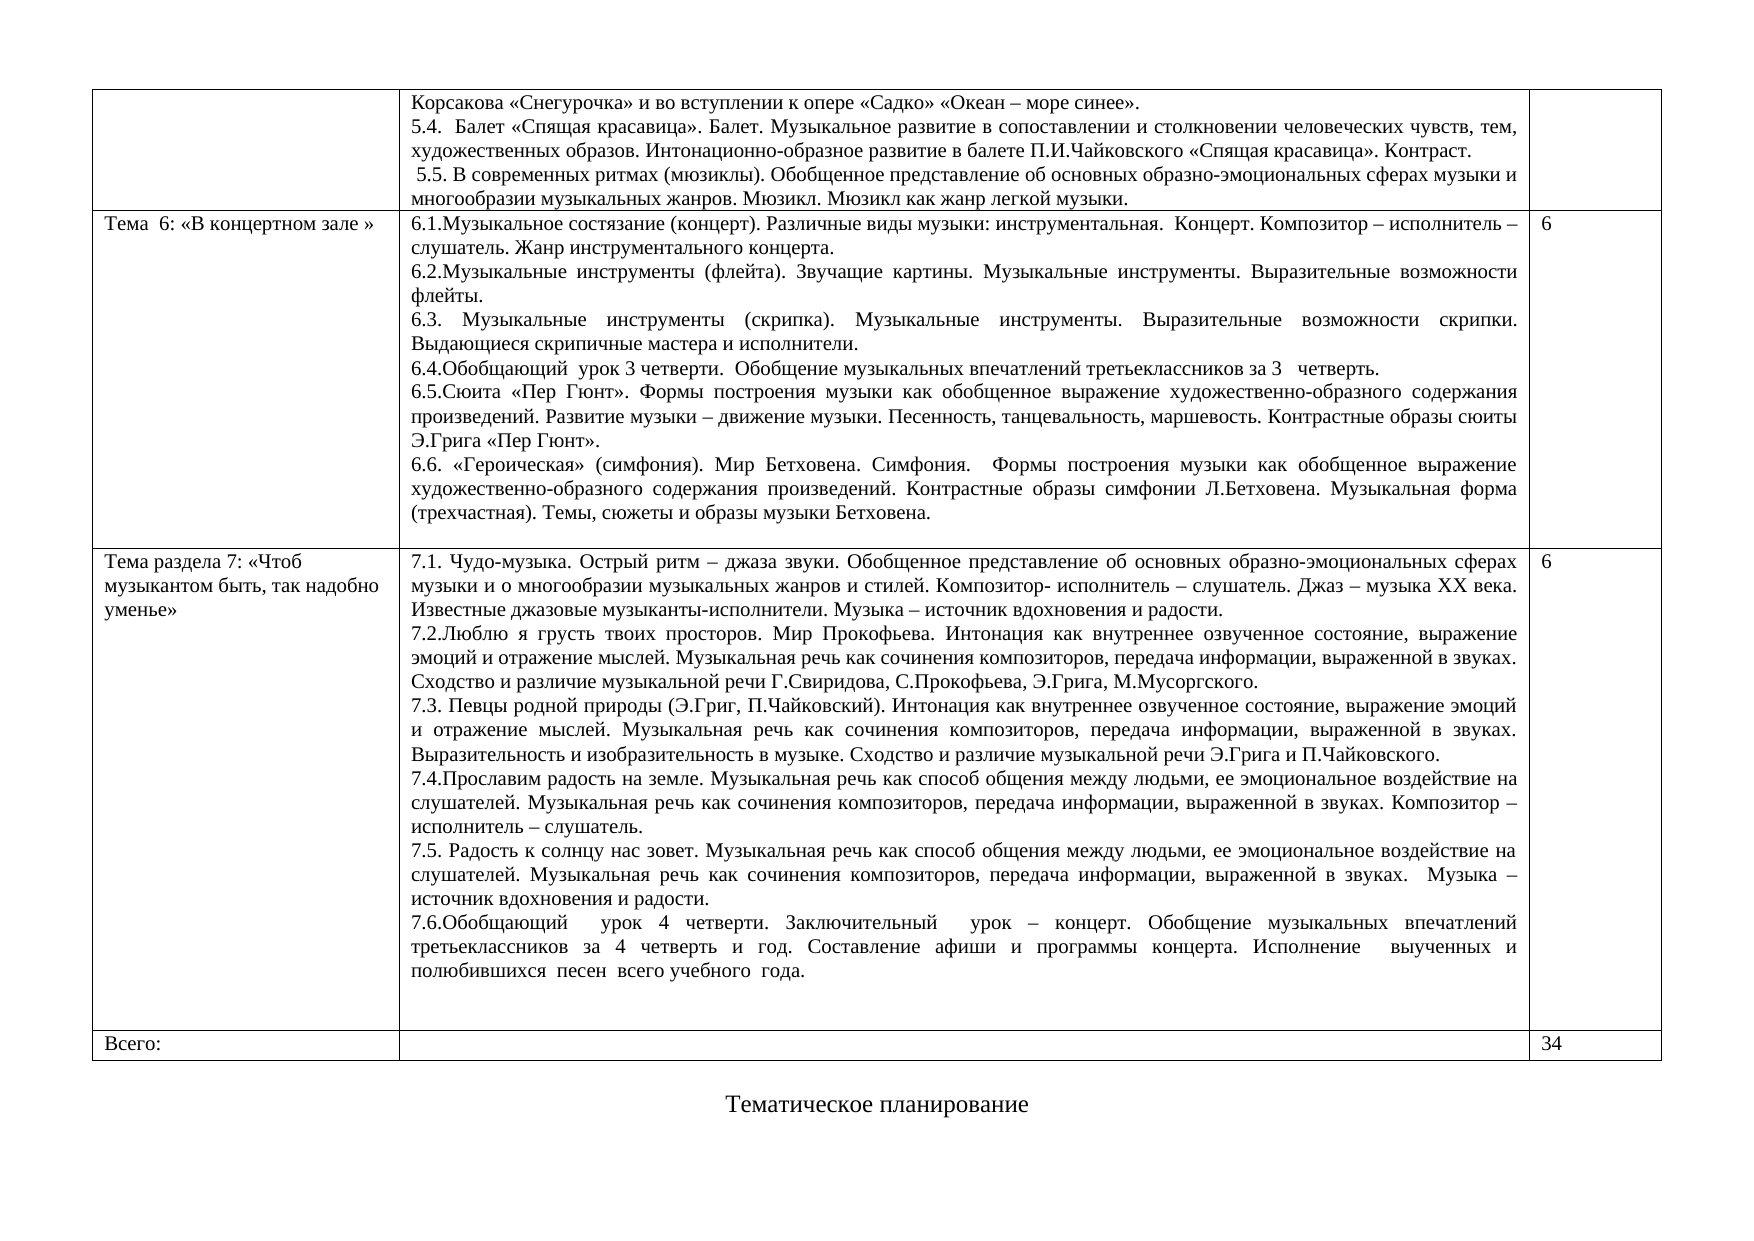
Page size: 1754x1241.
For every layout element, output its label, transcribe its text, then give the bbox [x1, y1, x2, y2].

table_cell Тема 6: «В концертном зале » [93, 211, 399, 548]
table_cell 6 [1530, 549, 1661, 1030]
table_cell 7.1. Чудо-музыка. Острый ритм – джаза звуки. Обобщенное представление об основных образно-эмоциональных сферах музыки и о многообразии музыкальных жанров и стилей. Композитор- исполнитель – слушатель. Джаз – музыка ХХ века. Известные джазовые музыканты-исполнители. Музыка – источник вдохновения и радости. 7.2.Люблю я грусть твоих просторов. Мир Прокофьева. Интонация как внутреннее озвученное состояние, выражение эмоций и отражение мыслей. Музыкальная речь как сочинения композиторов, передача информации, выраженной в звуках. Сходство и различие музыкальной речи Г.Свиридова, С.Прокофьева, Э.Грига, М.Мусоргского. 7.3. Певцы родной природы (Э.Григ, П.Чайковский). Интонация как внутреннее озвученное состояние, выражение эмоций и отражение мыслей. Музыкальная речь как сочинения композиторов, передача информации, выраженной в звуках. Выразительность и изобразительность в музыке. Сходство и различие музыкальной речи Э.Грига и П.Чайковского. 7.4.Прославим радость на земле. Музыкальная речь как способ общения между людьми, ее эмоциональное воздействие на слушателей. Музыкальная речь как сочинения композиторов, передача информации, выраженной в звуках. Композитор – исполнитель – слушатель. 7.5. Радость к солнцу нас зовет. Музыкальная речь как способ общения между людьми, ее эмоциональное воздействие на слушателей. Музыкальная речь как сочинения композиторов, передача информации, выраженной в звуках. Музыка – источник вдохновения и радости. 7.6.Обобщающий урок 4 четверти. Заключительный урок – концерт. Обобщение музыкальных впечатлений третьеклассников за 4 четверть и год. Составление афиши и программы концерта. Исполнение выученных и полюбившихся песен всего учебного года. [400, 549, 1529, 1030]
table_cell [93, 90, 399, 210]
table_cell Всего: [93, 1031, 399, 1059]
table_cell 6 [1530, 211, 1661, 548]
table_cell [400, 1031, 1529, 1059]
table_cell 6.1.Музыкальное состязание (концерт). Различные виды музыки: инструментальная. Концерт. Композитор – исполнитель – слушатель. Жанр инструментального концерта. 6.2.Музыкальные инструменты (флейта). Звучащие картины. Музыкальные инструменты. Выразительные возможности флейты. 6.3. Музыкальные инструменты (скрипка). Музыкальные инструменты. Выразительные возможности скрипки. Выдающиеся скрипичные мастера и исполнители. 6.4.Обобщающий урок 3 четверти. Обобщение музыкальных впечатлений третьеклассников за 3 четверть. 6.5.Сюита «Пер Гюнт». Формы построения музыки как обобщенное выражение художественно-образного содержания произведений. Развитие музыки – движение музыки. Песенность, танцевальность, маршевость. Контрастные образы сюиты Э.Грига «Пер Гюнт». 6.6. «Героическая» (симфония). Мир Бетховена. Симфония. Формы построения музыки как обобщенное выражение художественно-образного содержания произведений. Контрастные образы симфонии Л.Бетховена. Музыкальная форма (трехчастная). Темы, сюжеты и образы музыки Бетховена. [400, 211, 1529, 548]
table_cell 34 [1530, 1031, 1661, 1059]
text Тематическое планирование [89, 1089, 1665, 1118]
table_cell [400, 90, 1529, 210]
table_cell 5 [1530, 90, 1661, 210]
table_cell Тема раздела 7: «Чтоб музыкантом быть, так надобно уменье» [93, 549, 399, 1030]
